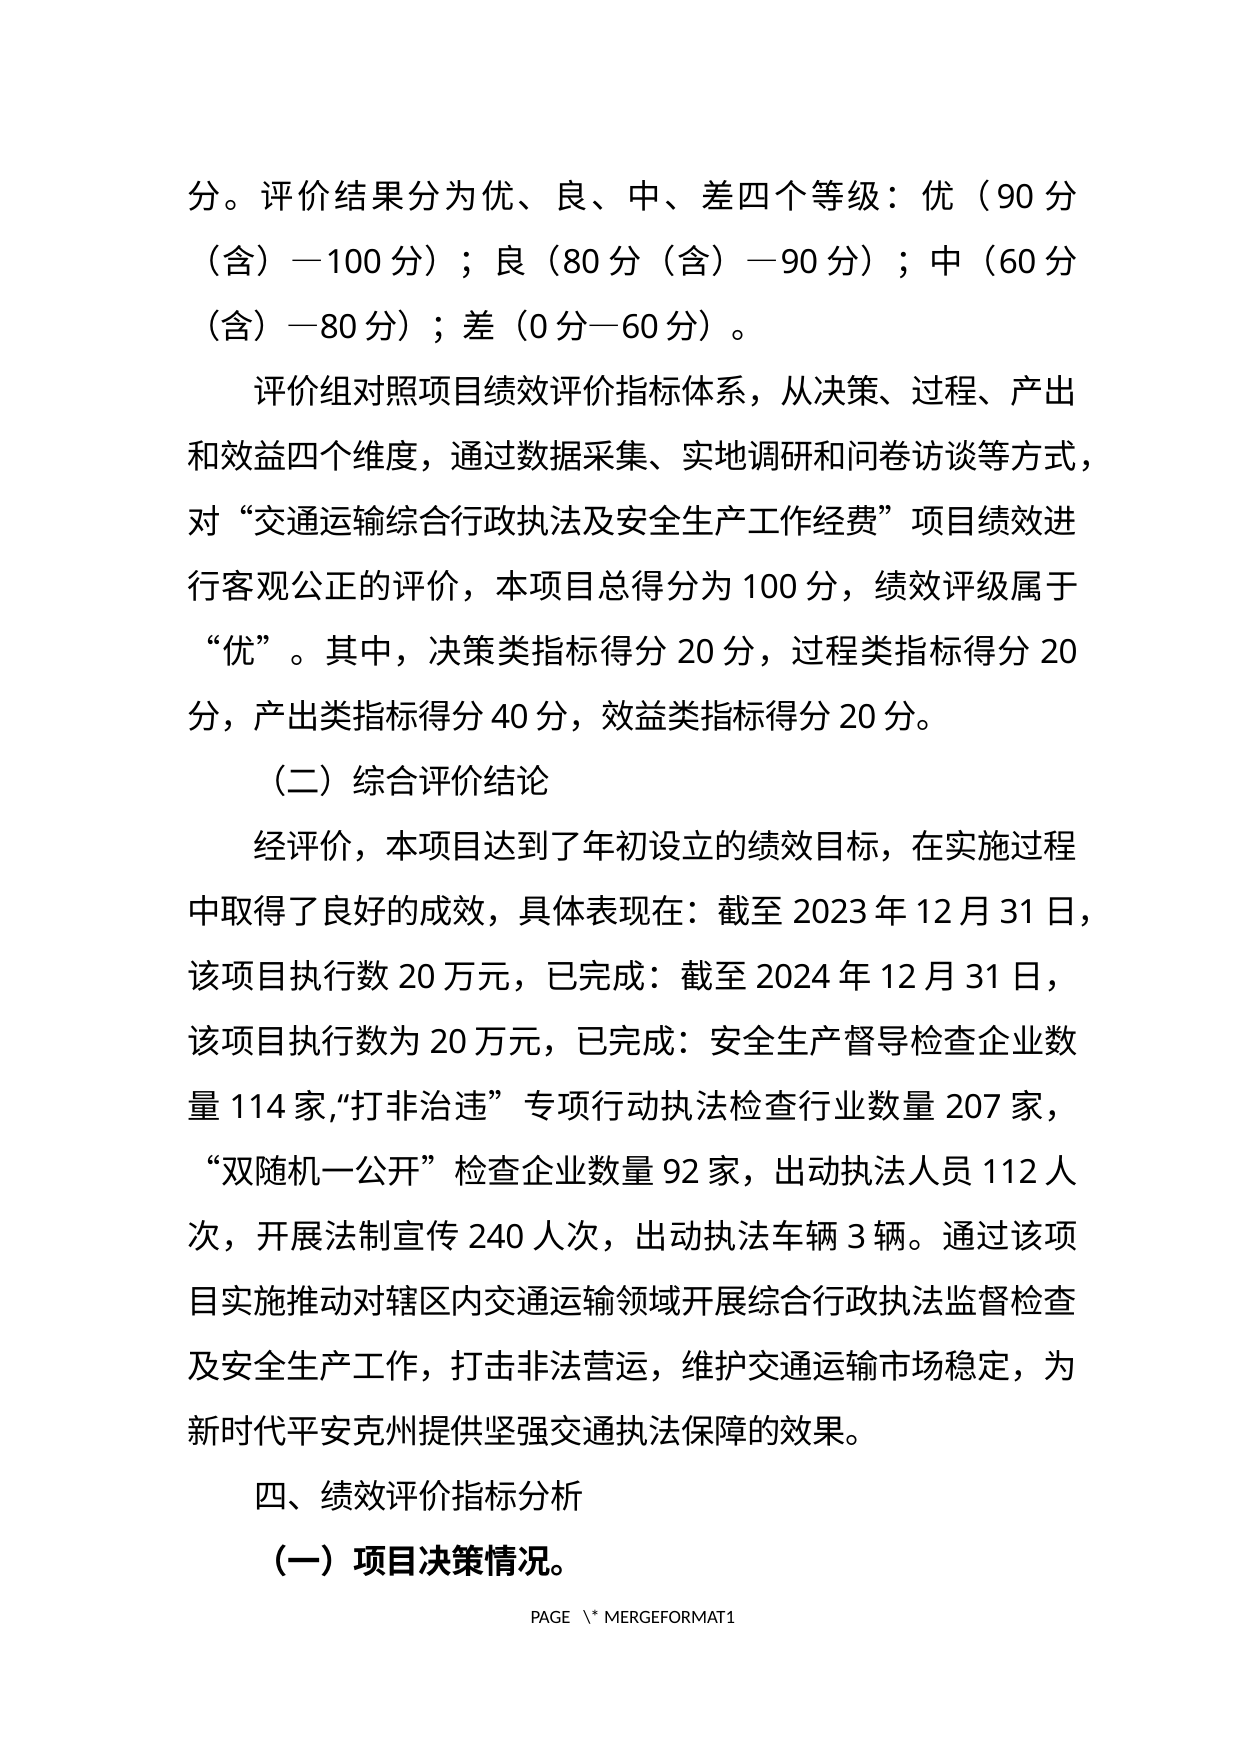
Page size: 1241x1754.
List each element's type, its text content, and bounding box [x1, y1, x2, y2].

text 四、绩效评价指标分析 [187, 1462, 1078, 1527]
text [187, 162, 1078, 1462]
text （一）项目决策情况。 [187, 1527, 1078, 1592]
